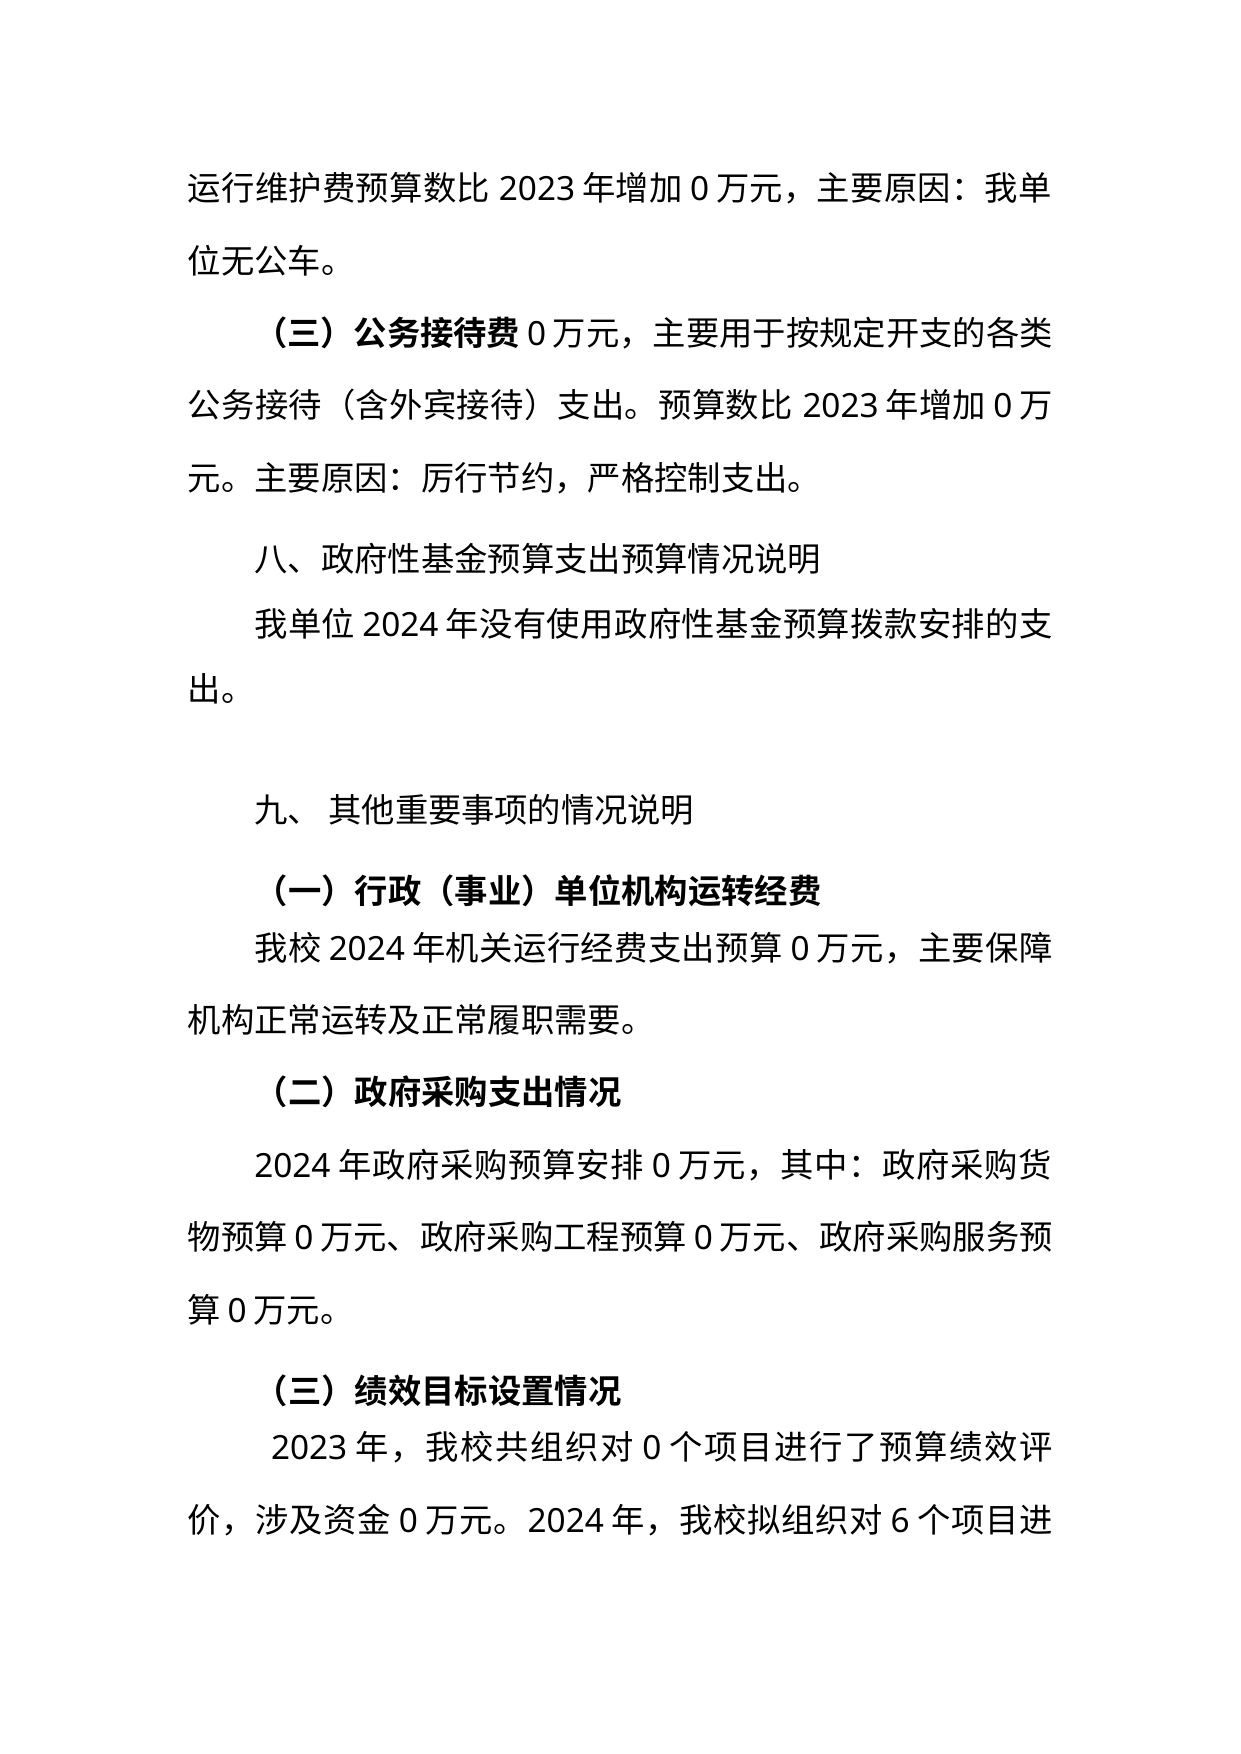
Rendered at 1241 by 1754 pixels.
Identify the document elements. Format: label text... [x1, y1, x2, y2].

text （二）政府采购支出情况 [187, 1066, 1053, 1114]
text 2024年政府采购预算安排0万元，其中：政府采购货物预算0万元、政府采购工程预算0万元、政府采购服务预算0万元。 [187, 1138, 1053, 1332]
text 我单位2024年没有使用政府性基金预算拨款安排的支出。 [187, 589, 1053, 719]
text 九、 其他重要事项的情况说明 [187, 784, 1053, 832]
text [187, 1421, 1053, 1542]
text （三）绩效目标设置情况 [187, 1356, 1053, 1421]
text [187, 162, 1053, 283]
text 我校2024年机关运行经费支出预算0万元，主要保障机构正常运转及正常履职需要。 [187, 921, 1053, 1042]
text （三）公务接待费0万元，主要用于按规定开支的各类公务接待（含外宾接待）支出。预算数比 2023年增加0万元。主要原因：厉行节约，严格控制支出。 [187, 307, 1053, 500]
text （一）行政（事业）单位机构运转经费 [187, 856, 1053, 921]
text 八、政府性基金预算支出预算情况说明 [187, 524, 1053, 589]
